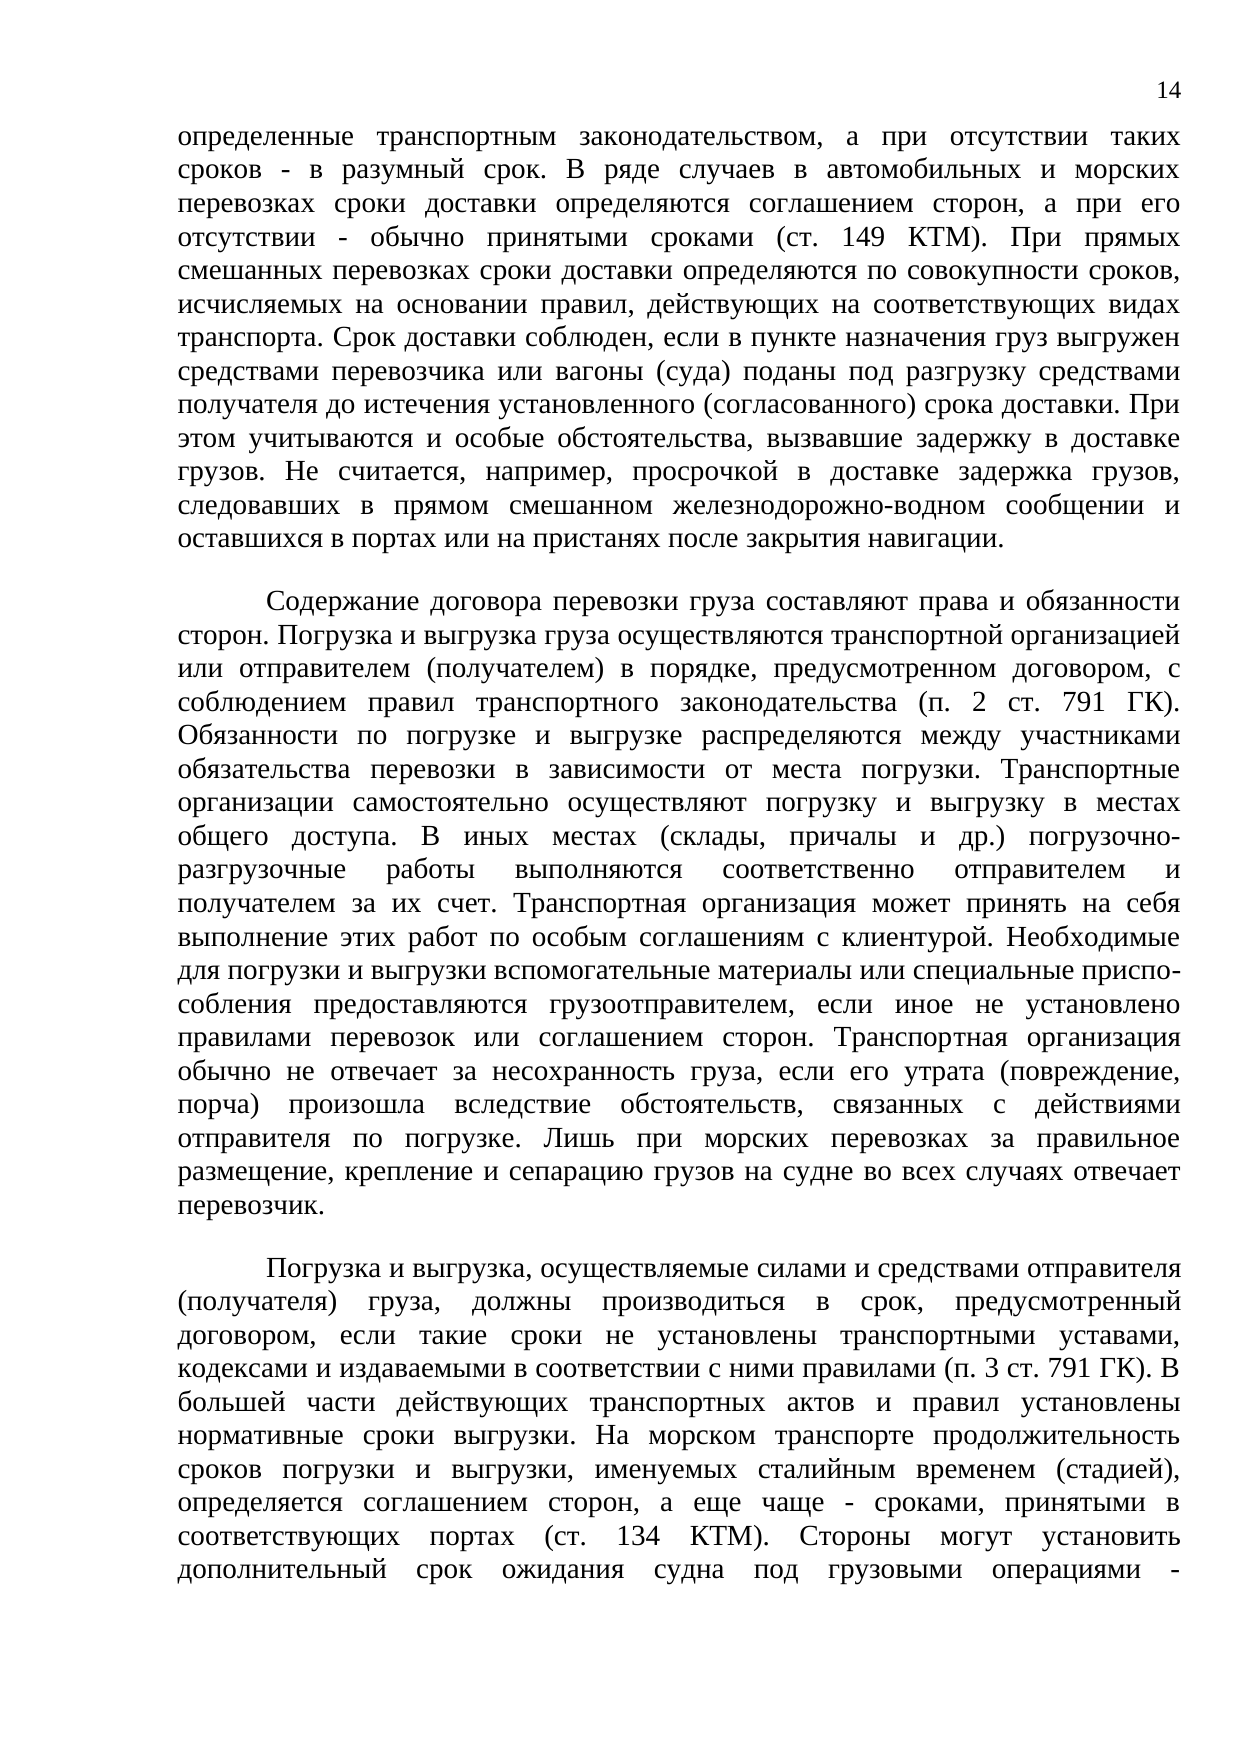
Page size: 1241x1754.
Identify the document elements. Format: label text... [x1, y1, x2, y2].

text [177, 118, 1181, 554]
text Содержание договора перевозки груза составляют права и обязанности сторон. Погрузка и выгрузка груза осуществляются транспортной организацией или отправителем (получателем) в порядке, предусмотренном договором, с соблюдением правил транспортного законодательства (п. 2 ст. 791 ГК). Обязанности по погрузке и выгрузке распределяются между участниками обязательства перевозки в зависимости от места погрузки. Транспортные организации самостоятельно осуществляют погрузку и выгрузку в местах общего доступа. В иных местах (склады, причалы и др.) погрузочно-разгрузочные работы выполняются соответственно отправителем и получателем за их счет. Транспортная организация может принять на себя выполнение этих работ по особым соглашениям с клиентурой. Необходимые для погрузки и выгрузки вспомогательные материалы или специальные приспособления предоставляются грузоотправителем, если иное не установлено правилами перевозок или соглашением сторон. Транспортная организация обычно не отвечает за несохранность груза, если его утрата (повреждение, порча) произошла вследствие обстоятельств, связанных с действиями отправителя по погрузке. Лишь при морских перевозках за правильное размещение, крепление и сепарацию грузов на судне во всех случаях отвечает перевозчик. [177, 583, 1181, 1221]
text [177, 1250, 1181, 1585]
